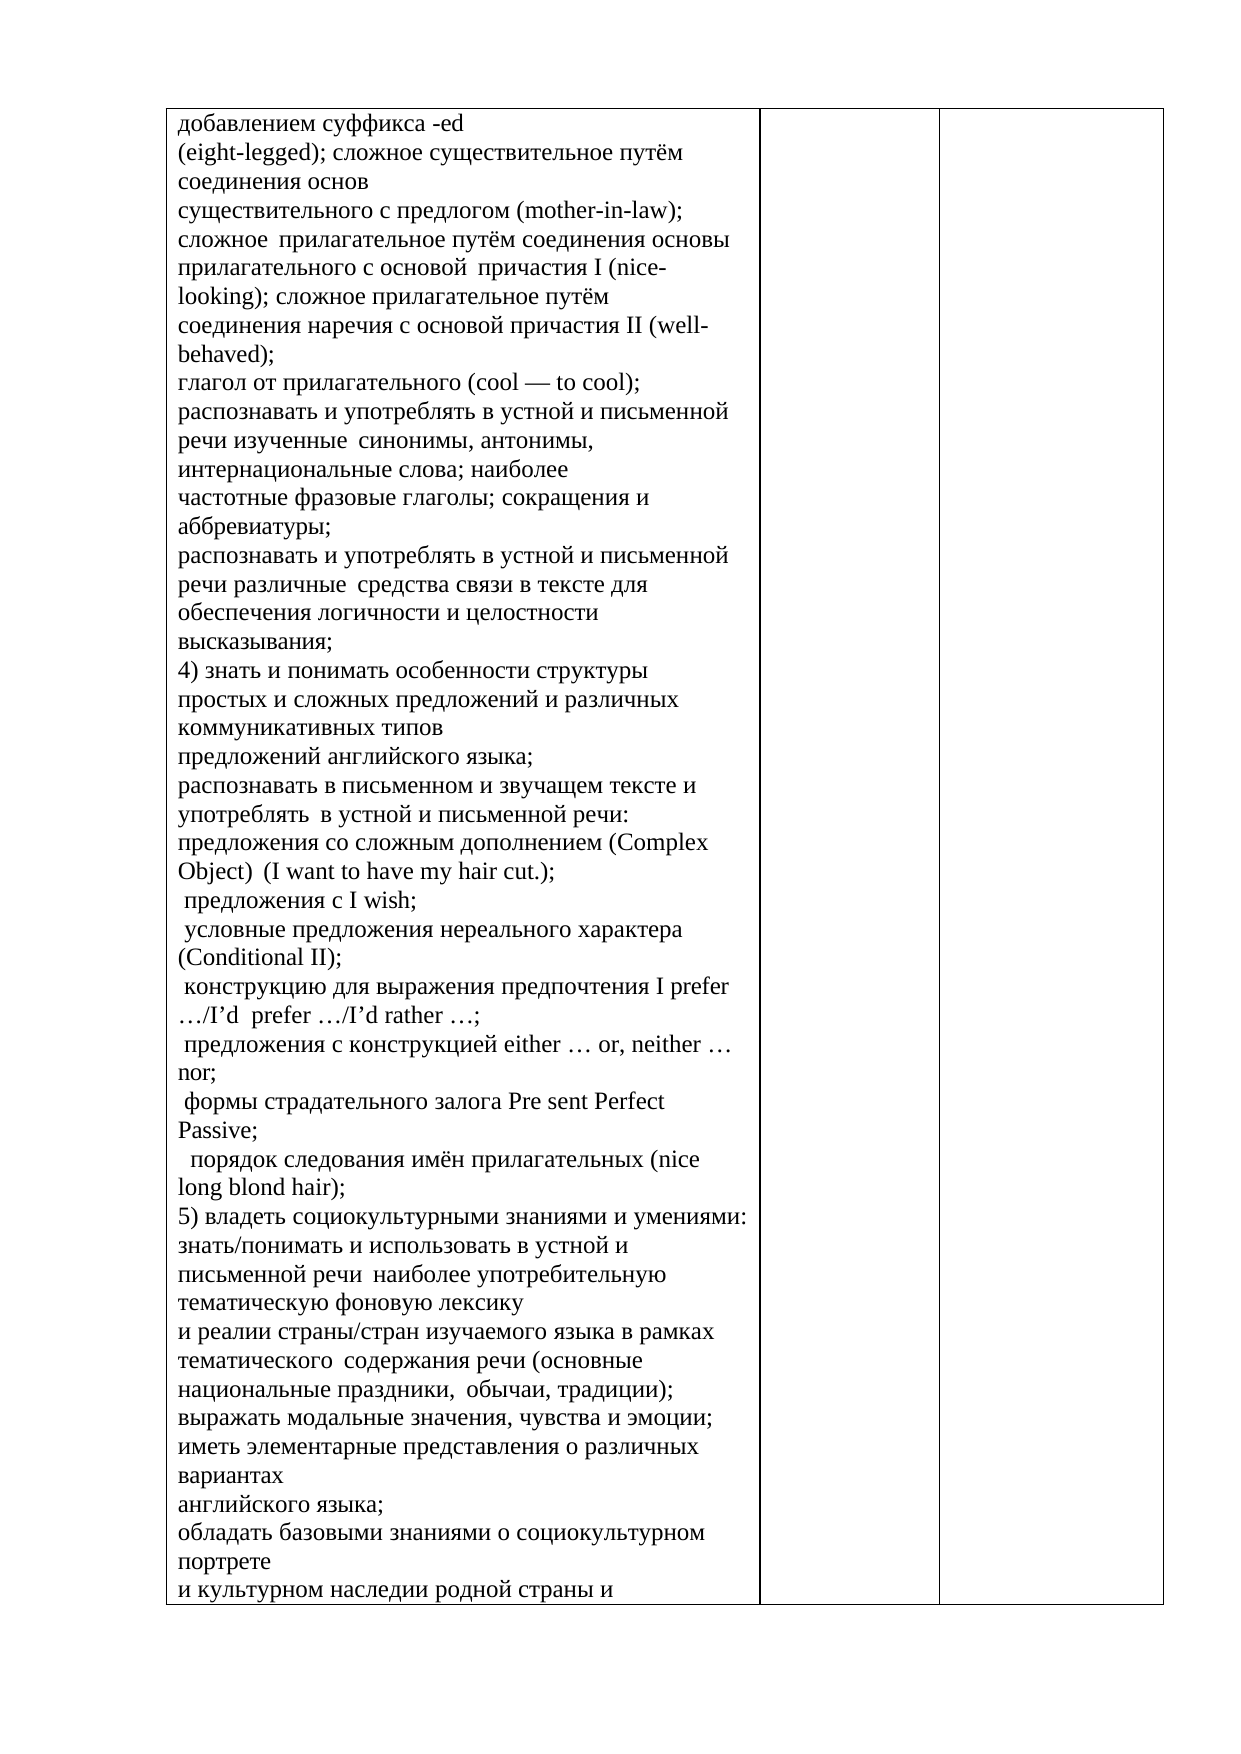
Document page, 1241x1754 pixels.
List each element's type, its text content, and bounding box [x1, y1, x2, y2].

table_header добавлением суффикса -ed (eight-legged); сложное существительное путём соединения основ существительного с предлогом (mother-in-law); сложное прилагательное путём соединения основы прилагательного с основой причастия I (nice- looking); сложное прилагательное путём соединения наречия с основой причастия II (well- behaved); глагол от прилагательного (cool — to cool); распознавать и употреблять в устной и письменной речи изученные синонимы, антонимы, интернациональные слова; наиболее частотные фразовые глаголы; сокращения и аббревиатуры; распознавать и употреблять в устной и письменной речи различные средства связи в тексте для обеспечения логичности и целостности высказывания; знать и понимать особенности структуры простых и сложных предложений и различных коммуникативных типов предложений английского языка; распознавать в письменном и звучащем тексте и употреблять в устной и письменной речи: предложения со сложным дополнением (Complex Object) (I want to have my hair cut.); предложения с I wish; условные предложения нереального характера (Conditional II); конструкцию для выражения предпочтения I prefer …/I’d prefer …/I’d rather …; предложения с конструкцией either … or, neither … nor; формы страдательного залога Pre sent Perfect Passive; порядок следования имён прилагательных (nice long blond hair); владеть социокультурными знаниями и умениями: знать/понимать и использовать в устной и письменной речи наиболее употребительную тематическую фоновую лексику и реалии страны/стран изучаемого языка в рамках тематического содержания речи (основные национальные праздники, обычаи, традиции); выражать модальные значения, чувства и эмоции; иметь элементарные представления о различных вариантах английского языка; обладать базовыми знаниями о социокультурном портрете и культурном наследии родной страны и [167, 109, 759, 1603]
table_header [761, 109, 939, 1603]
table_header [940, 109, 1163, 1603]
